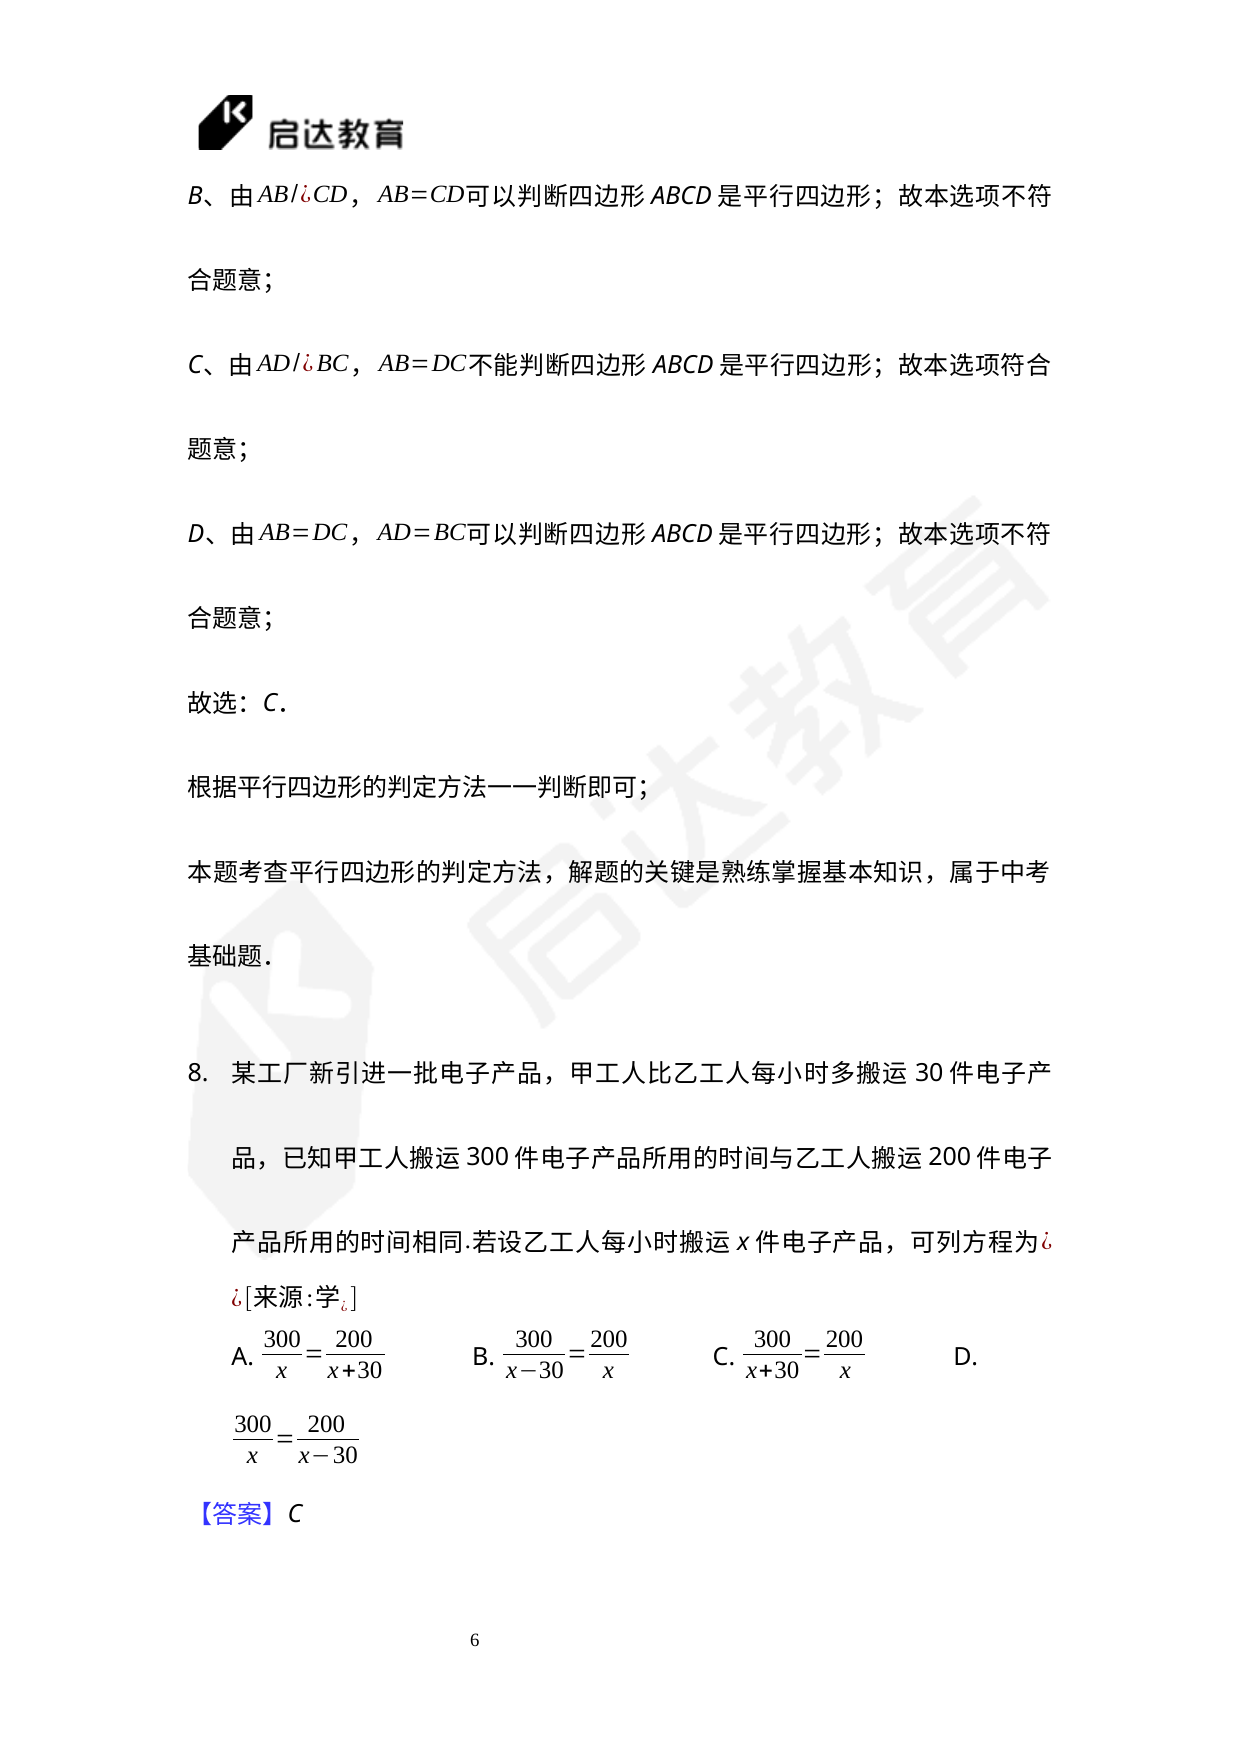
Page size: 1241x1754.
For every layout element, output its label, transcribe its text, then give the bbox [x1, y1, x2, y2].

text 【答案】C [187, 1480, 1053, 1545]
text A. B. C. D. [231, 1323, 1053, 1472]
list 某工厂新引进一批电子产品，甲工人比乙工人每小时多搬运30件电子产品，已知甲工人搬运300件电子产品所用的时间与乙工人搬运200件电子产品所用的时间相同若设乙工人每小时搬运x件电子产品，可列方程为 [187, 1039, 1053, 1315]
picture [198, 95, 404, 150]
